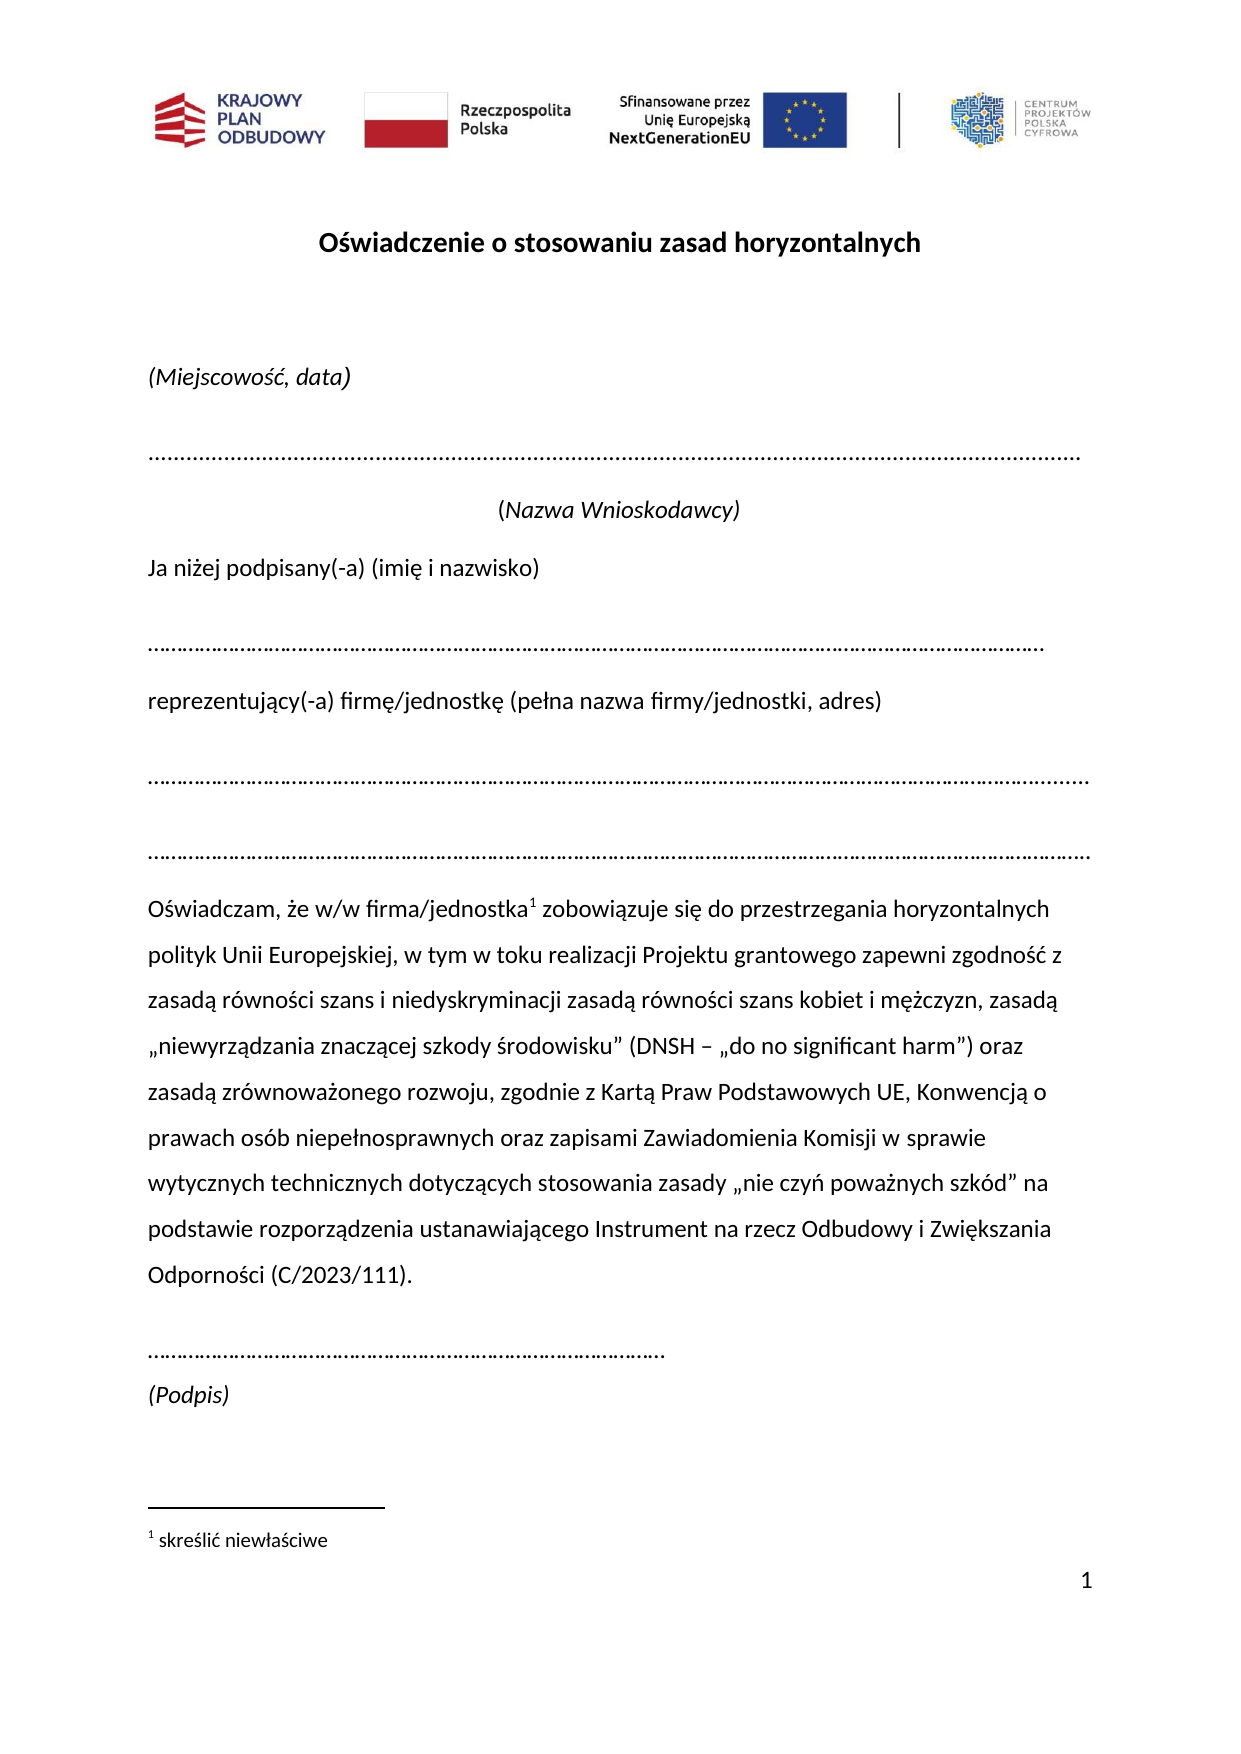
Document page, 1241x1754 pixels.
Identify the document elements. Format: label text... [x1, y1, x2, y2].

text reprezentujący(-a) firmę/jednostkę (pełna nazwa firmy/jednostki, adres) [148, 685, 1092, 716]
text (Miejscowość, data) [148, 361, 1092, 391]
subtitle Oświadczenie o stosowaniu zasad horyzontalnych [148, 224, 1092, 260]
text (Nazwa Wnioskodawcy) [148, 494, 1092, 524]
text .................................................................................................................................................... [148, 436, 1092, 466]
text Ja niżej podpisany(-a) (imię i nazwisko) [148, 552, 1092, 583]
text (Podpis) [148, 1380, 1092, 1410]
text ……………………………………………………………………………… [148, 1334, 1092, 1364]
picture [149, 86, 1091, 160]
text Oświadczam, że w/w firma/jednostka zobowiązuje się do przestrzegania horyzontalnych polityk Unii Europejskiej, w tym w toku realizacji Projektu grantowego zapewni zgodność z zasadą równości szans i niedyskryminacji zasadą równości szans kobiet i mężczyzn, zasadą „niewyrządzania znaczącej szkody środowisku” (DNSH – „do no significant harm”) oraz zasadą zrównoważonego rozwoju, zgodnie z Kartą Praw Podstawowych UE, Konwencją o prawach osób niepełnosprawnych oraz zapisami Zawiadomienia Komisji w sprawie wytycznych technicznych dotyczących stosowania zasady „nie czyń poważnych szkód” na podstawie rozporządzenia ustanawiającego Instrument na rzecz Odbudowy i Zwiększania Odporności (C/2023/111). [148, 893, 1092, 1289]
text ………………………………………………………………………………………………………………………………………… [148, 627, 1092, 657]
text ……………………………………………………………………………………………………………………………………………….. [148, 835, 1092, 866]
text …………………………………………………………………….…………………………………………………………………......... [148, 760, 1092, 791]
